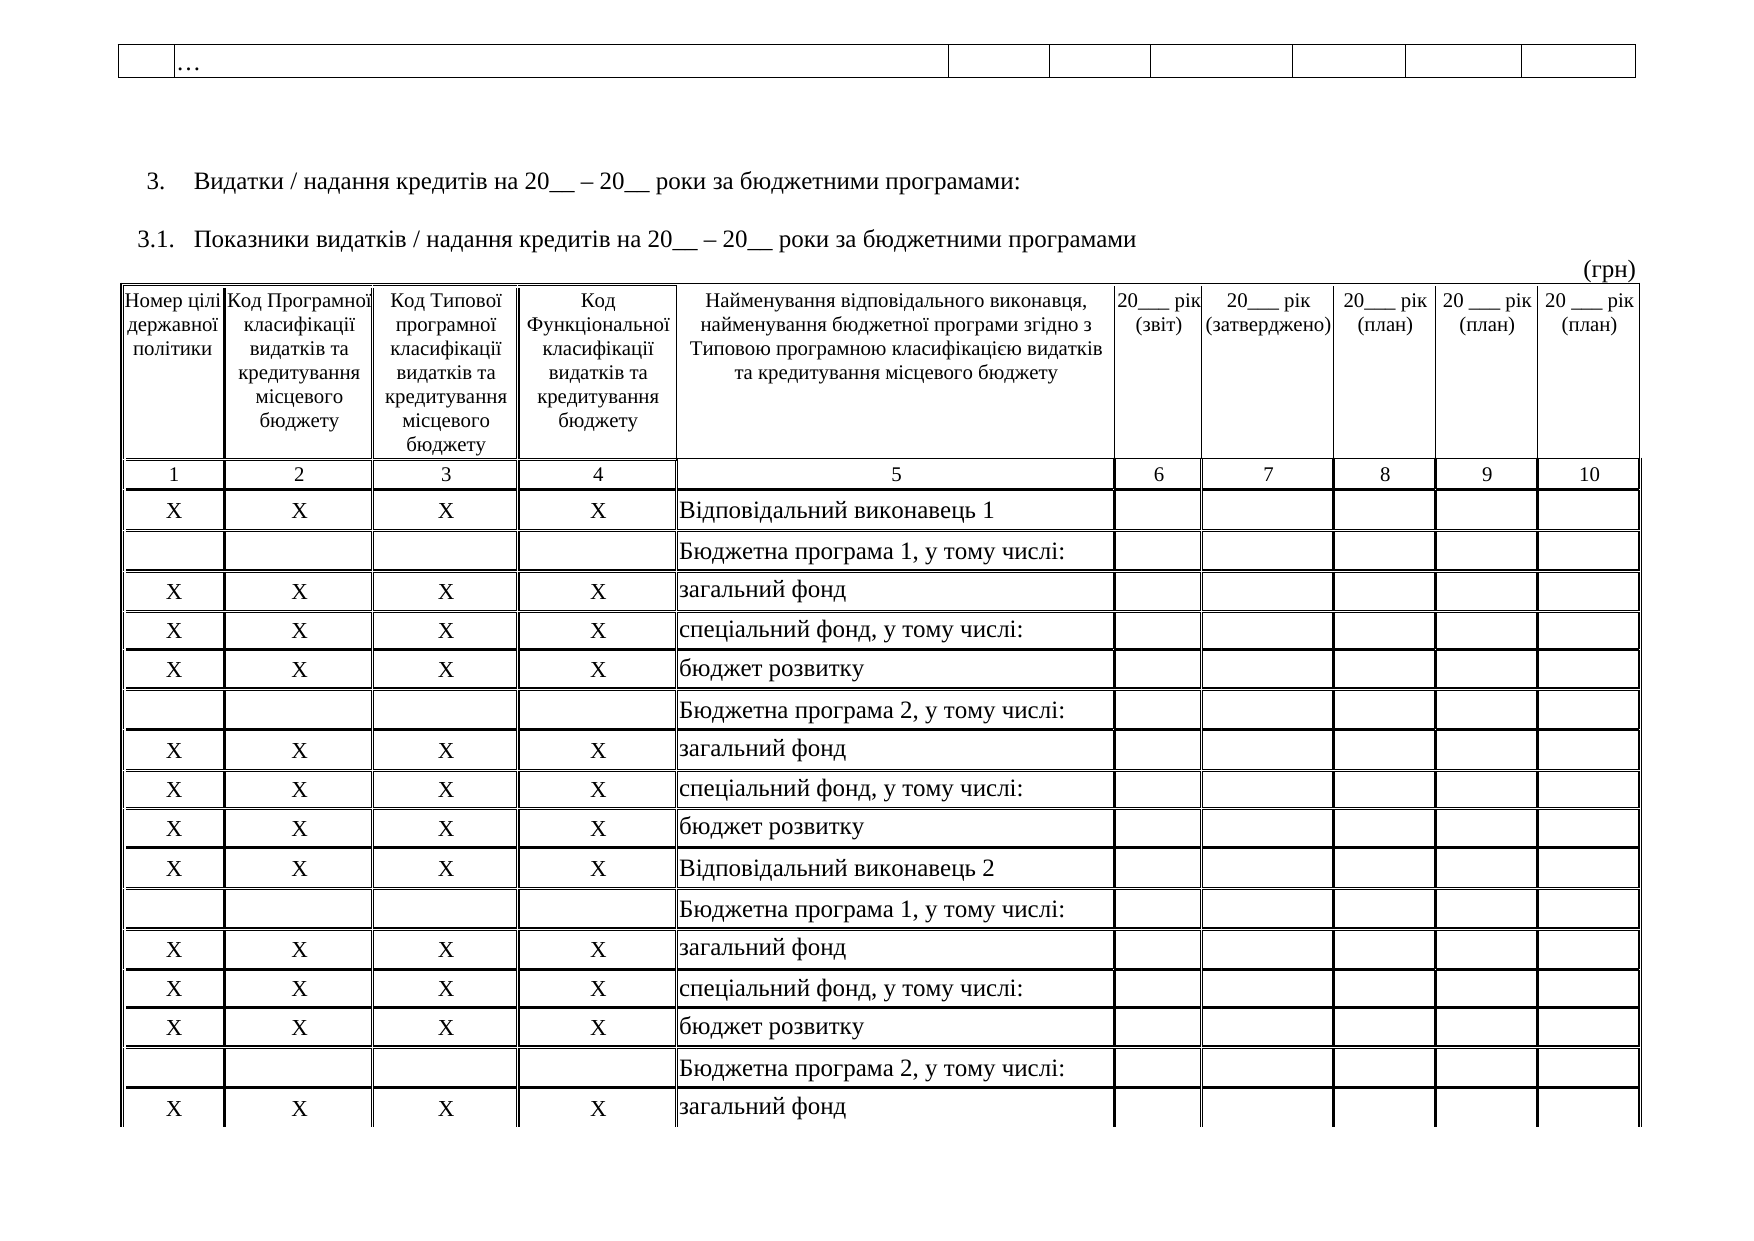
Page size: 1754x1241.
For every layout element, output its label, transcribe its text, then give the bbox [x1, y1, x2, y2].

table_cell [1539, 849, 1638, 887]
table_cell X [122, 488, 223, 528]
table_cell [1203, 810, 1332, 846]
table_cell [119, 45, 174, 77]
table_cell [1437, 890, 1536, 927]
table_cell [1116, 731, 1200, 768]
table_cell [1335, 491, 1434, 528]
table_cell 6 [1116, 459, 1200, 488]
table_cell [1203, 1049, 1332, 1086]
table_cell X [122, 807, 224, 846]
table_cell бюджет розвитку [678, 651, 1113, 687]
table_cell спеціальний фонд, у тому числі: [678, 971, 1113, 1006]
table_cell 3. 3.1. [120, 78, 192, 254]
table_cell 7 [1203, 459, 1332, 488]
table_cell [1151, 45, 1292, 77]
table_cell [1437, 849, 1536, 887]
table_header Код Типової програмної класифікації видатків та кредитування місцевого бюджету [373, 284, 518, 457]
table_cell X [520, 573, 675, 610]
table_cell 3 [374, 461, 516, 488]
table_cell [1539, 1049, 1638, 1086]
table_cell X [520, 731, 675, 768]
table_cell [1116, 532, 1200, 569]
table_cell [1203, 691, 1332, 728]
table_cell Х [226, 849, 371, 887]
table_cell Видатки / надання кредитів на 20__ – 20__ роки за бюджетними програмами: Показники видатків / надання кредитів на 20__ – 20__ роки за бюджетними програмами [192, 78, 1631, 254]
table_cell X [122, 728, 223, 768]
table_header 20 ___ рік (план) [1537, 284, 1639, 457]
table_cell X [226, 573, 371, 610]
table_cell [1539, 573, 1638, 610]
table_cell X [520, 613, 675, 648]
table_cell [226, 1049, 371, 1086]
table_cell [1437, 731, 1536, 768]
table_cell X [520, 971, 675, 1006]
table_cell [1203, 849, 1332, 887]
table_cell [226, 691, 371, 728]
table_cell [949, 45, 1049, 77]
table_cell [1335, 1089, 1434, 1127]
table_cell [1203, 1089, 1332, 1127]
table_cell X [520, 849, 675, 887]
table_cell [1116, 931, 1200, 968]
table_cell X [226, 1089, 371, 1127]
table_cell X [226, 772, 371, 807]
table_cell [1437, 573, 1536, 610]
table_cell 8 [1335, 459, 1434, 488]
table_cell спеціальний фонд, у тому числі: [678, 772, 1113, 807]
table_cell X [226, 1009, 371, 1045]
table_cell Бюджетна програма 1, у тому числі: [678, 532, 1113, 569]
table_cell [374, 691, 516, 728]
table_cell [1539, 971, 1638, 1006]
table_cell X [520, 1089, 675, 1127]
table_cell [1335, 890, 1434, 927]
table_cell [1203, 491, 1332, 528]
table_cell X [124, 927, 223, 968]
table_cell X [124, 1006, 223, 1045]
table_cell X [520, 491, 675, 528]
table_cell [374, 532, 516, 569]
table_cell X [124, 569, 223, 610]
table_cell [520, 890, 675, 927]
table_cell [1539, 532, 1638, 569]
table_cell [1437, 651, 1536, 687]
table_cell X [122, 610, 224, 648]
table_cell [1335, 1049, 1434, 1086]
table_cell [226, 890, 371, 927]
table_cell X [374, 772, 516, 807]
table_cell X [124, 846, 223, 887]
table_cell [1539, 810, 1638, 846]
table_cell [1539, 613, 1638, 648]
table_cell [1116, 849, 1200, 887]
table_cell [1203, 971, 1332, 1006]
table_cell [1116, 971, 1200, 1006]
table_cell [1293, 45, 1405, 77]
table_cell 2 [226, 461, 371, 488]
table_cell X [226, 810, 371, 846]
table_cell X [122, 968, 223, 1006]
table_cell X [374, 810, 516, 846]
table_cell [226, 532, 371, 569]
table_cell загальний фонд [678, 731, 1113, 768]
table_cell [1437, 1049, 1536, 1086]
table_cell 1 [124, 458, 223, 488]
table_cell Бюджетна програма 2, у тому числі: [678, 1049, 1113, 1086]
table_cell [1437, 613, 1536, 648]
table_cell [1203, 651, 1332, 687]
table_cell X [374, 613, 516, 648]
table_cell [124, 529, 223, 569]
table_cell загальний фонд [678, 931, 1113, 968]
table_cell X [226, 613, 371, 648]
table_cell [1335, 931, 1434, 968]
table_cell 5 [678, 459, 1113, 488]
table_header 20___ рік (звіт) [1114, 284, 1202, 457]
table_cell [1203, 613, 1332, 648]
table_cell [1335, 532, 1434, 569]
table_cell X [520, 772, 675, 807]
table_cell загальний фонд [678, 573, 1113, 610]
table_cell [1116, 573, 1200, 610]
table_cell [1539, 691, 1638, 728]
table_cell [1116, 890, 1200, 927]
table_cell [1335, 651, 1434, 687]
table_cell [1539, 931, 1638, 968]
table_cell бюджет розвитку [678, 1009, 1113, 1045]
table_cell [1437, 772, 1536, 807]
table_cell [374, 1049, 516, 1086]
table_cell X [374, 651, 516, 687]
table_header Код Функціональної класифікації видатків та кредитування бюджету [518, 286, 676, 457]
table_header 20 ___ рік (план) [1435, 284, 1537, 457]
table_cell [122, 887, 224, 927]
table_cell [1116, 810, 1200, 846]
table_cell [1406, 45, 1521, 77]
table_cell [1203, 532, 1332, 569]
table_cell [1437, 691, 1536, 728]
table_header 20___ рік (затверджено) [1202, 284, 1333, 457]
table_cell [1437, 810, 1536, 846]
table_cell [1539, 491, 1638, 528]
table_header Найменування відповідального виконавця, найменування бюджетної програми згідно з Типовою програмною класифікацією видатків та кредитування місцевого бюджету [677, 284, 1114, 457]
table_cell бюджет розвитку [678, 810, 1113, 846]
table_cell X [520, 1009, 675, 1045]
table_cell [520, 532, 675, 569]
table_cell [1437, 1089, 1536, 1127]
table_cell 4 [520, 461, 675, 488]
table_cell [1116, 691, 1200, 728]
table_cell [1335, 613, 1434, 648]
table_cell [1203, 573, 1332, 610]
table_cell [520, 1049, 675, 1086]
table_cell Бюджетна програма 1, у тому числі: [678, 890, 1113, 927]
table_cell X [520, 931, 675, 968]
table_cell [1437, 532, 1536, 569]
table_cell спеціальний фонд, у тому числі: [678, 613, 1113, 648]
table_cell [1539, 651, 1638, 687]
table_header 20___ рік (план) [1333, 284, 1435, 457]
table_cell … [175, 45, 948, 77]
table_cell 9 [1437, 459, 1536, 488]
table_cell Відповідальний виконавець 1 [678, 491, 1113, 528]
table_cell [1050, 45, 1150, 77]
table_cell [1437, 931, 1536, 968]
table_cell [1335, 971, 1434, 1006]
table_cell [1335, 1009, 1434, 1045]
table_cell Бюджетна програма 2, у тому числі: [678, 691, 1113, 728]
table_cell 10 [1539, 459, 1638, 488]
table_cell [374, 890, 516, 927]
table_cell [1335, 772, 1434, 807]
table_cell X [374, 491, 516, 528]
table_cell [1203, 731, 1332, 768]
table_cell [1335, 810, 1434, 846]
table_cell X [374, 971, 516, 1006]
table_header Код Програмної класифікації видатків та кредитування місцевого бюджету [224, 286, 372, 457]
table_cell [1437, 971, 1536, 1006]
table_cell X [374, 849, 516, 887]
table_cell [1539, 1089, 1638, 1127]
table_cell [1437, 491, 1536, 528]
table_cell [1539, 731, 1638, 768]
table_cell [1539, 772, 1638, 807]
table_cell X [124, 769, 223, 807]
table_cell [1116, 651, 1200, 687]
table_cell [1539, 890, 1638, 927]
table_cell X [226, 731, 371, 768]
table_cell [1203, 772, 1332, 807]
table_cell [1437, 1009, 1536, 1045]
table_cell [1335, 849, 1434, 887]
table_cell X [226, 931, 371, 968]
table_cell [1335, 573, 1434, 610]
table_cell загальний фонд [678, 1089, 1113, 1127]
table_cell X [520, 810, 675, 846]
table_cell [1116, 491, 1200, 528]
table_cell [1116, 1009, 1200, 1045]
table_cell [1522, 45, 1635, 77]
table_cell [1335, 691, 1434, 728]
table_cell [1116, 772, 1200, 807]
table_cell [1539, 1009, 1638, 1045]
table_cell [1203, 931, 1332, 968]
table_cell X [520, 651, 675, 687]
table_cell [1116, 1089, 1200, 1127]
table_cell [1116, 613, 1200, 648]
table_cell [124, 687, 223, 728]
table_cell X [374, 931, 516, 968]
table_cell X [374, 731, 516, 768]
table_cell [520, 691, 675, 728]
table_cell X [374, 1009, 516, 1045]
table_cell X [226, 971, 371, 1006]
table_cell [1203, 1009, 1332, 1045]
table_cell [1203, 890, 1332, 927]
table_cell X [122, 648, 223, 687]
table_cell X [226, 651, 371, 687]
table_cell X [124, 1086, 223, 1127]
table_cell [124, 1045, 223, 1086]
table_cell Відповідальний виконавець 2 [678, 849, 1113, 887]
table_header Номер цілі державної політики [124, 286, 224, 457]
table_cell [1335, 731, 1434, 768]
table_cell [1116, 1049, 1200, 1086]
table_cell Х [226, 491, 371, 528]
text (грн) [118, 254, 1636, 283]
table_cell X [374, 573, 516, 610]
table_cell X [374, 1089, 516, 1127]
